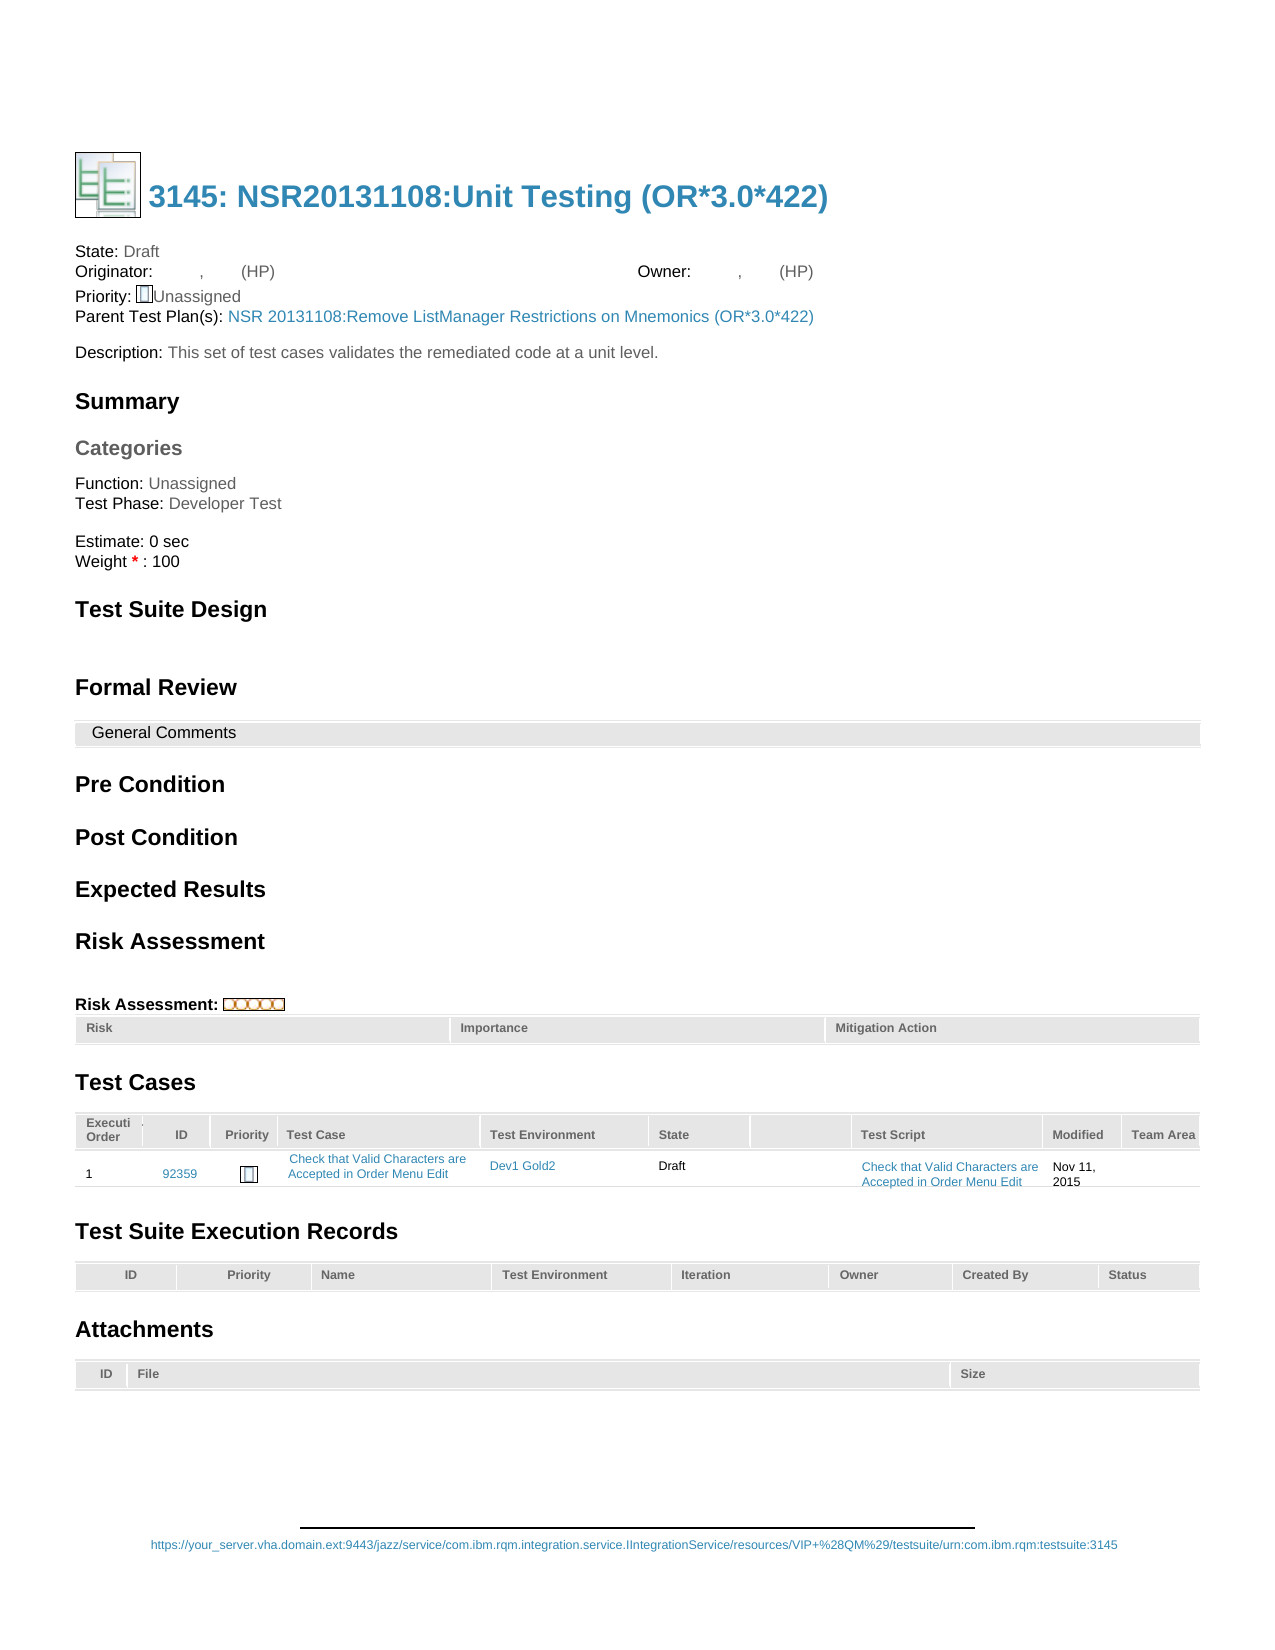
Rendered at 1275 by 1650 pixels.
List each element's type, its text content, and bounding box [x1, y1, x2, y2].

text Attachments [75, 1315, 1210, 1341]
text Nov 11, [1053, 1160, 1210, 1174]
text Test Suite Design [75, 596, 1210, 623]
text Description: This set of test cases validates the remediated code at a unit level. [75, 343, 1210, 362]
text Test Phase: Developer Test [75, 494, 1210, 513]
picture [137, 286, 152, 302]
text ID Priority Test Case Test Environment State Test Script Modified Team Area [175, 1127, 1210, 1142]
text Categories [75, 436, 1210, 460]
text State: Draft [75, 242, 1210, 261]
text 3145: NSR20131108:Unit Testing (OR*3.0*422) [148, 178, 1210, 214]
text Summary [75, 388, 1210, 414]
text Pre Condition Post Condition Expected Results Risk Assessment [75, 771, 272, 955]
text Check that Valid Characters are [862, 1160, 1045, 1174]
picture [241, 1167, 257, 1182]
text General Comments [92, 722, 1210, 742]
text Test Suite Execution Records [75, 1217, 1210, 1243]
text Risk Importance Mitigation Action [86, 1021, 1210, 1035]
text Weight * : 100 [75, 552, 1210, 571]
text Accepted in Order Menu Edit [862, 1175, 1041, 1189]
text Risk Assessment: [75, 995, 1210, 1014]
text 2015 [1053, 1175, 1210, 1189]
text Accepted in Order Menu Edit Dev1 Gold2 Draft [288, 1164, 693, 1181]
text Originator: , (HP) Owner: , (HP) Priority: Unassigned [75, 262, 866, 306]
text ID Priority Name Test Environment Iteration Owner Created By Status [124, 1268, 1210, 1282]
text Formal Review [75, 674, 1210, 699]
text Estimate: 0 sec [75, 532, 1210, 551]
text Function: Unassigned [75, 474, 1210, 493]
picture [76, 153, 140, 217]
text Test Cases [75, 1068, 1210, 1094]
text Order [86, 1130, 132, 1144]
text Parent Test Plan(s): NSR 20131108:Remove ListManager Restrictions on Mnemonics (OR*3.0*422) [75, 311, 1210, 326]
text Executi [86, 1115, 137, 1130]
text ID File Size [100, 1366, 1210, 1381]
